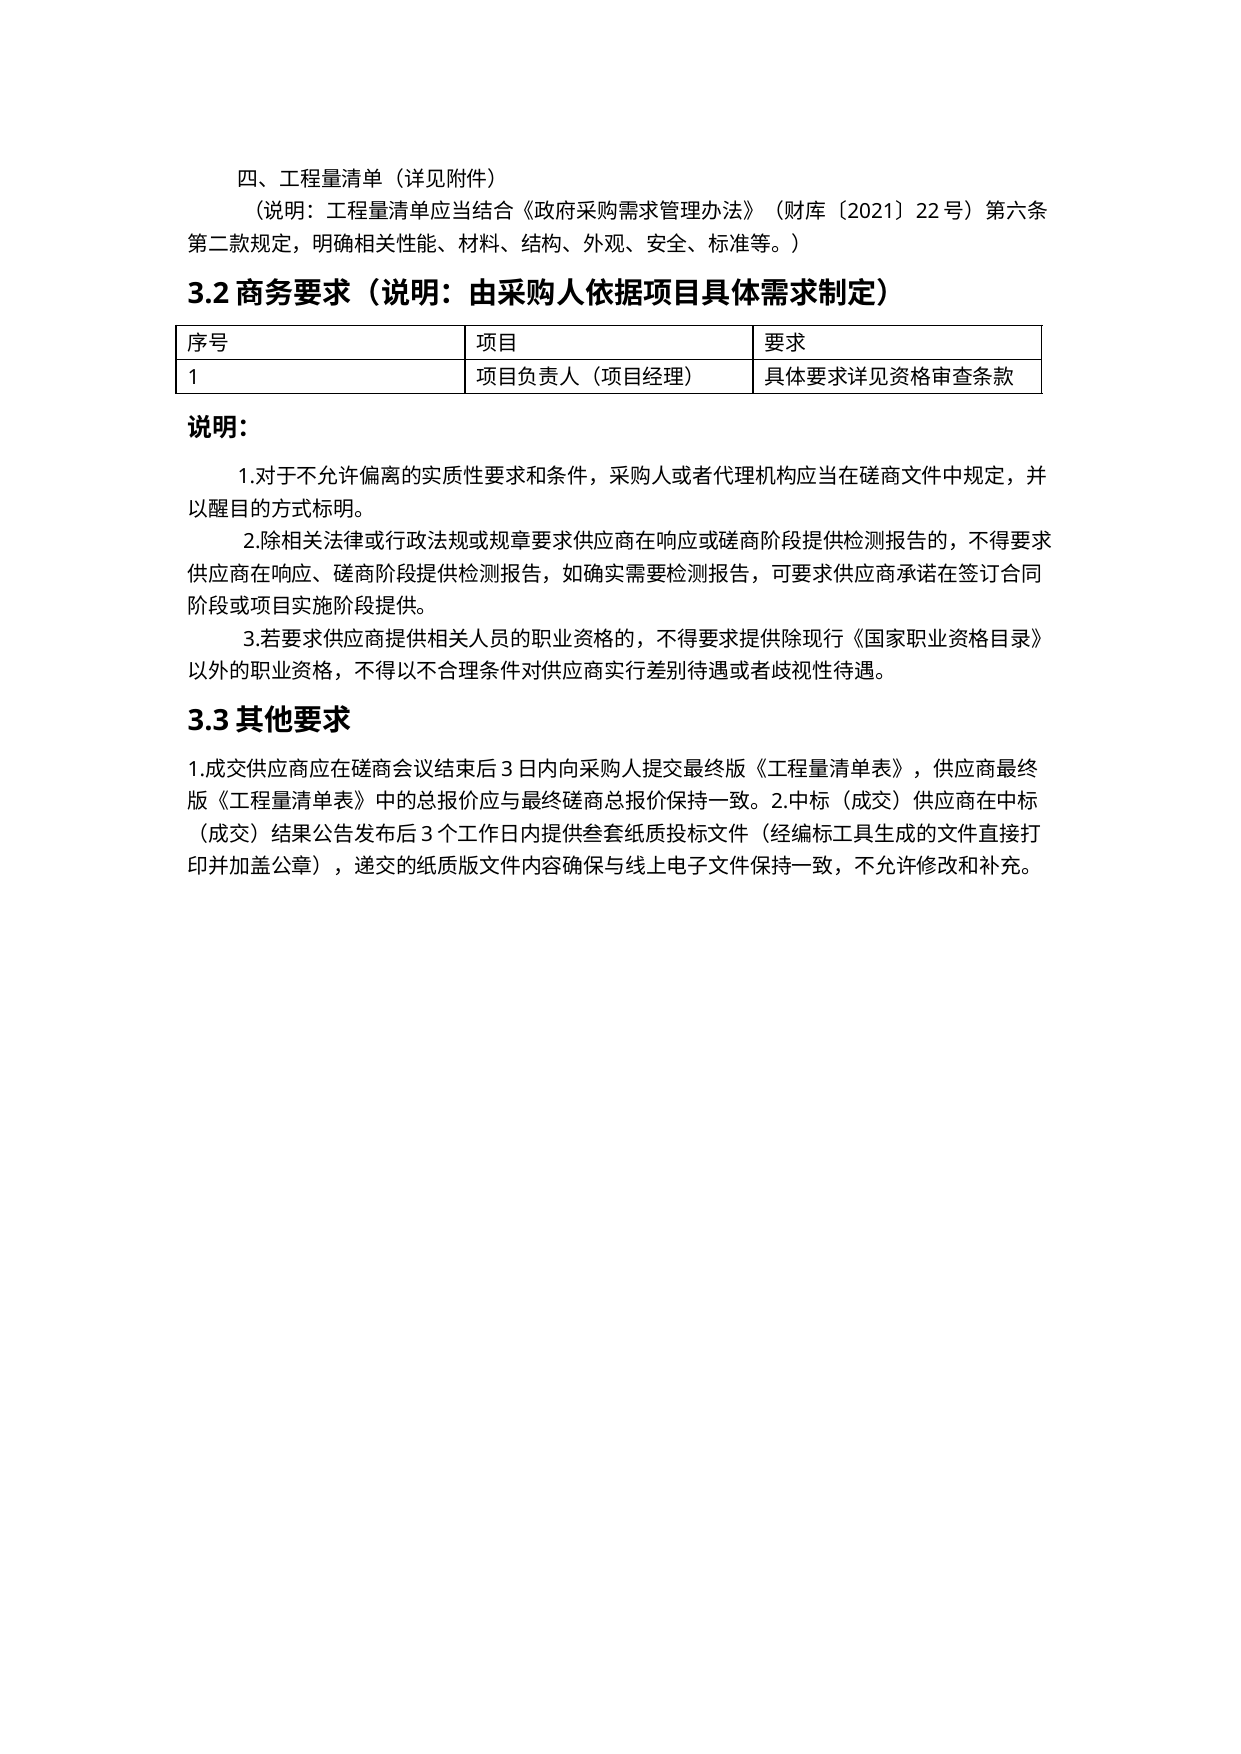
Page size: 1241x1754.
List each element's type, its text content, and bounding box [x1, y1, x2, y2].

text 3.2商务要求（说明：由采购人依据项目具体需求制定） [187, 259, 1053, 324]
text （说明：工程量清单应当结合《政府采购需求管理办法》（财库〔2021〕22号）第六条第二款规定，明确相关性能、材料、结构、外观、安全、标准等。） [187, 194, 1053, 259]
text 3.3其他要求 [187, 687, 1053, 752]
text 1.成交供应商应在磋商会议结束后3日内向采购人提交最终版《工程量清单表》，供应商最终版《工程量清单表》中的总报价应与最终磋商总报价保持一致。2.中标（成交）供应商在中标（成交）结果公告发布后3个工作日内提供叁套纸质投标文件（经编标工具生成的文件直接打印并加盖公章），递交的纸质版文件内容确保与线上电子文件保持一致，不允许修改和补充。 [187, 752, 1053, 882]
table_cell 1 [177, 360, 464, 393]
text 3.若要求供应商提供相关人员的职业资格的，不得要求提供除现行《国家职业资格目录》以外的职业资格，不得以不合理条件对供应商实行差别待遇或者歧视性待遇。 [187, 622, 1053, 687]
text 1.对于不允许偏离的实质性要求和条件，采购人或者代理机构应当在磋商文件中规定，并以醒目的方式标明。 [187, 459, 1053, 524]
text 四、工程量清单（详见附件） [187, 162, 1053, 194]
text 2.除相关法律或行政法规或规章要求供应商在响应或磋商阶段提供检测报告的，不得要求供应商在响应、磋商阶段提供检测报告，如确实需要检测报告，可要求供应商承诺在签订合同阶段或项目实施阶段提供。 [187, 524, 1053, 622]
text 说明： [187, 394, 1053, 459]
table_cell 具体要求详见资格审查条款 [754, 360, 1041, 393]
table_header 要求 [754, 326, 1041, 358]
table_cell 项目负责人（项目经理） [466, 360, 752, 393]
table_header 项目 [466, 326, 752, 358]
table_header 序号 [177, 326, 464, 358]
